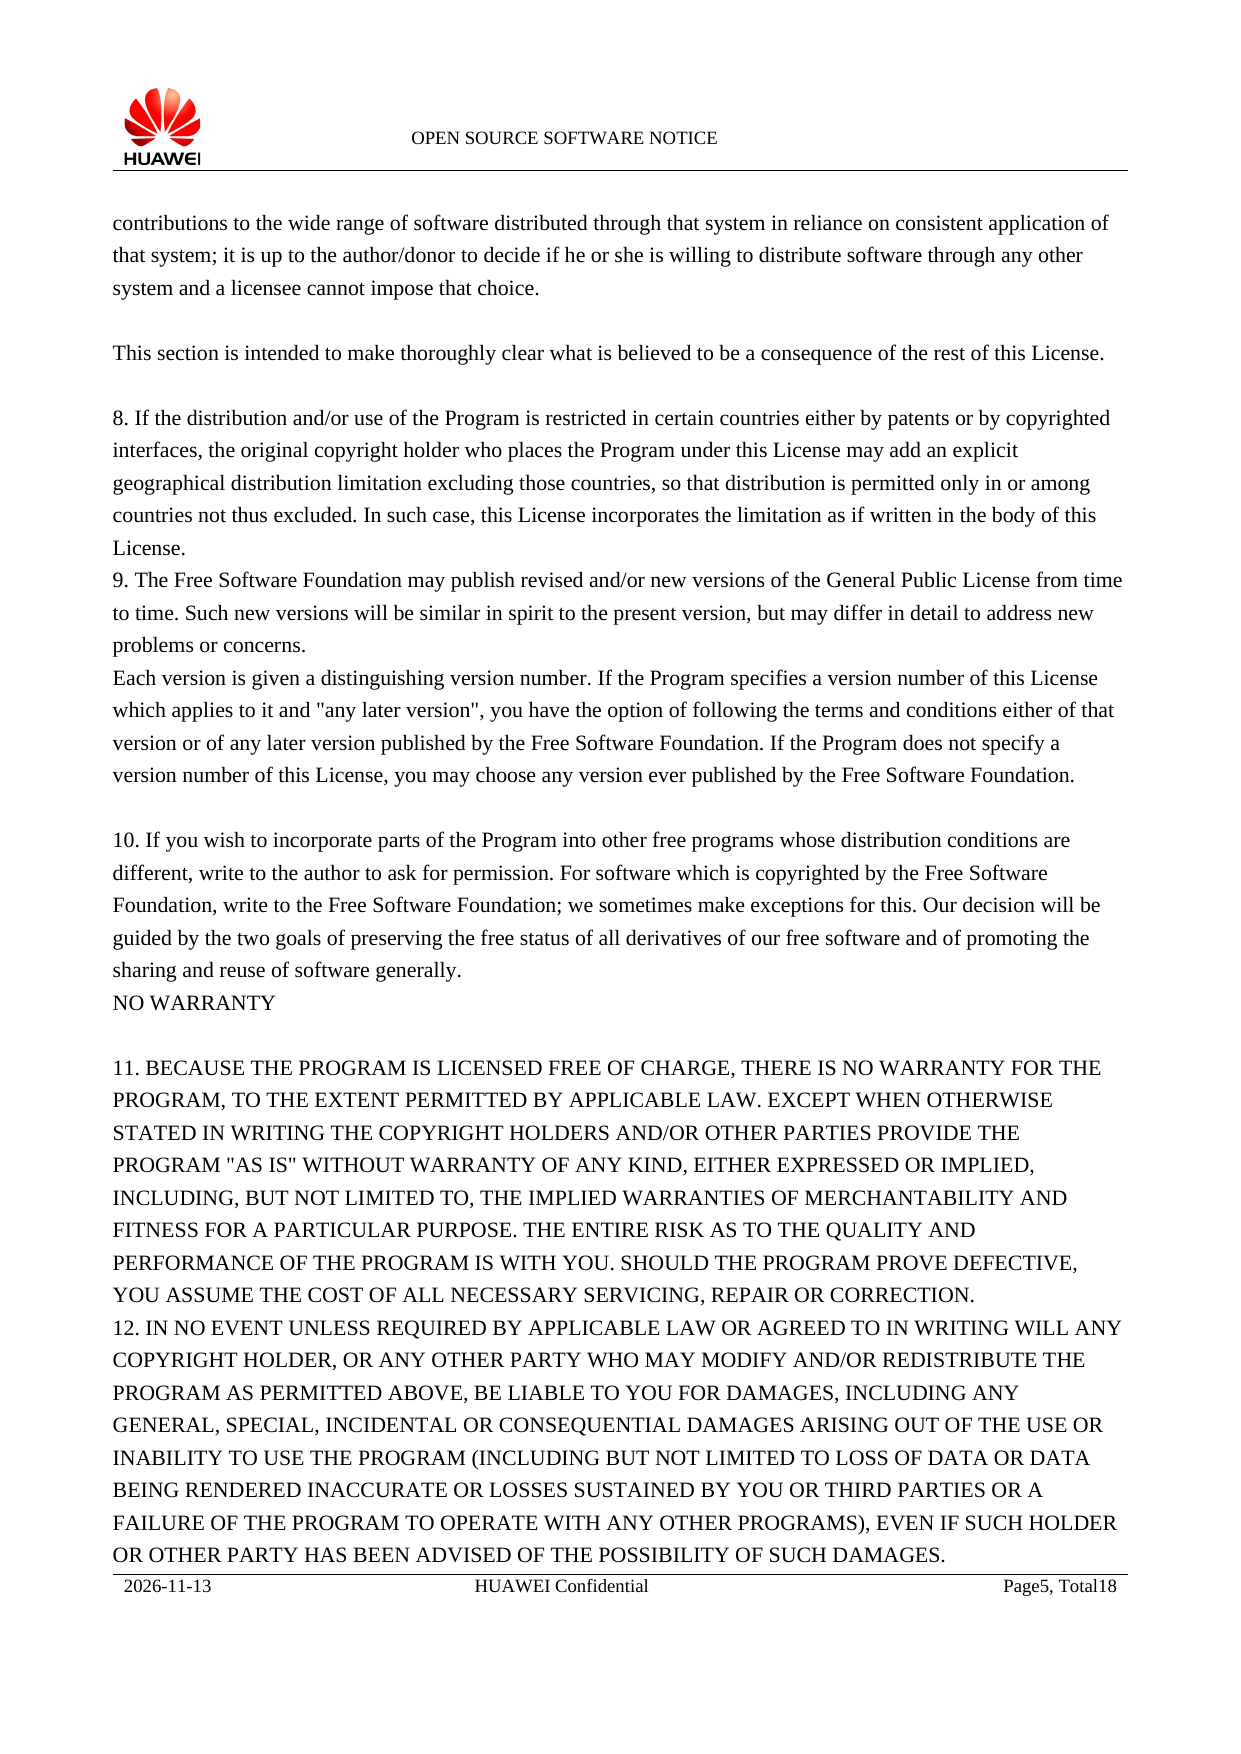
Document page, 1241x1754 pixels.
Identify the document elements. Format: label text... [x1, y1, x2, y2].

picture [124, 88, 201, 165]
